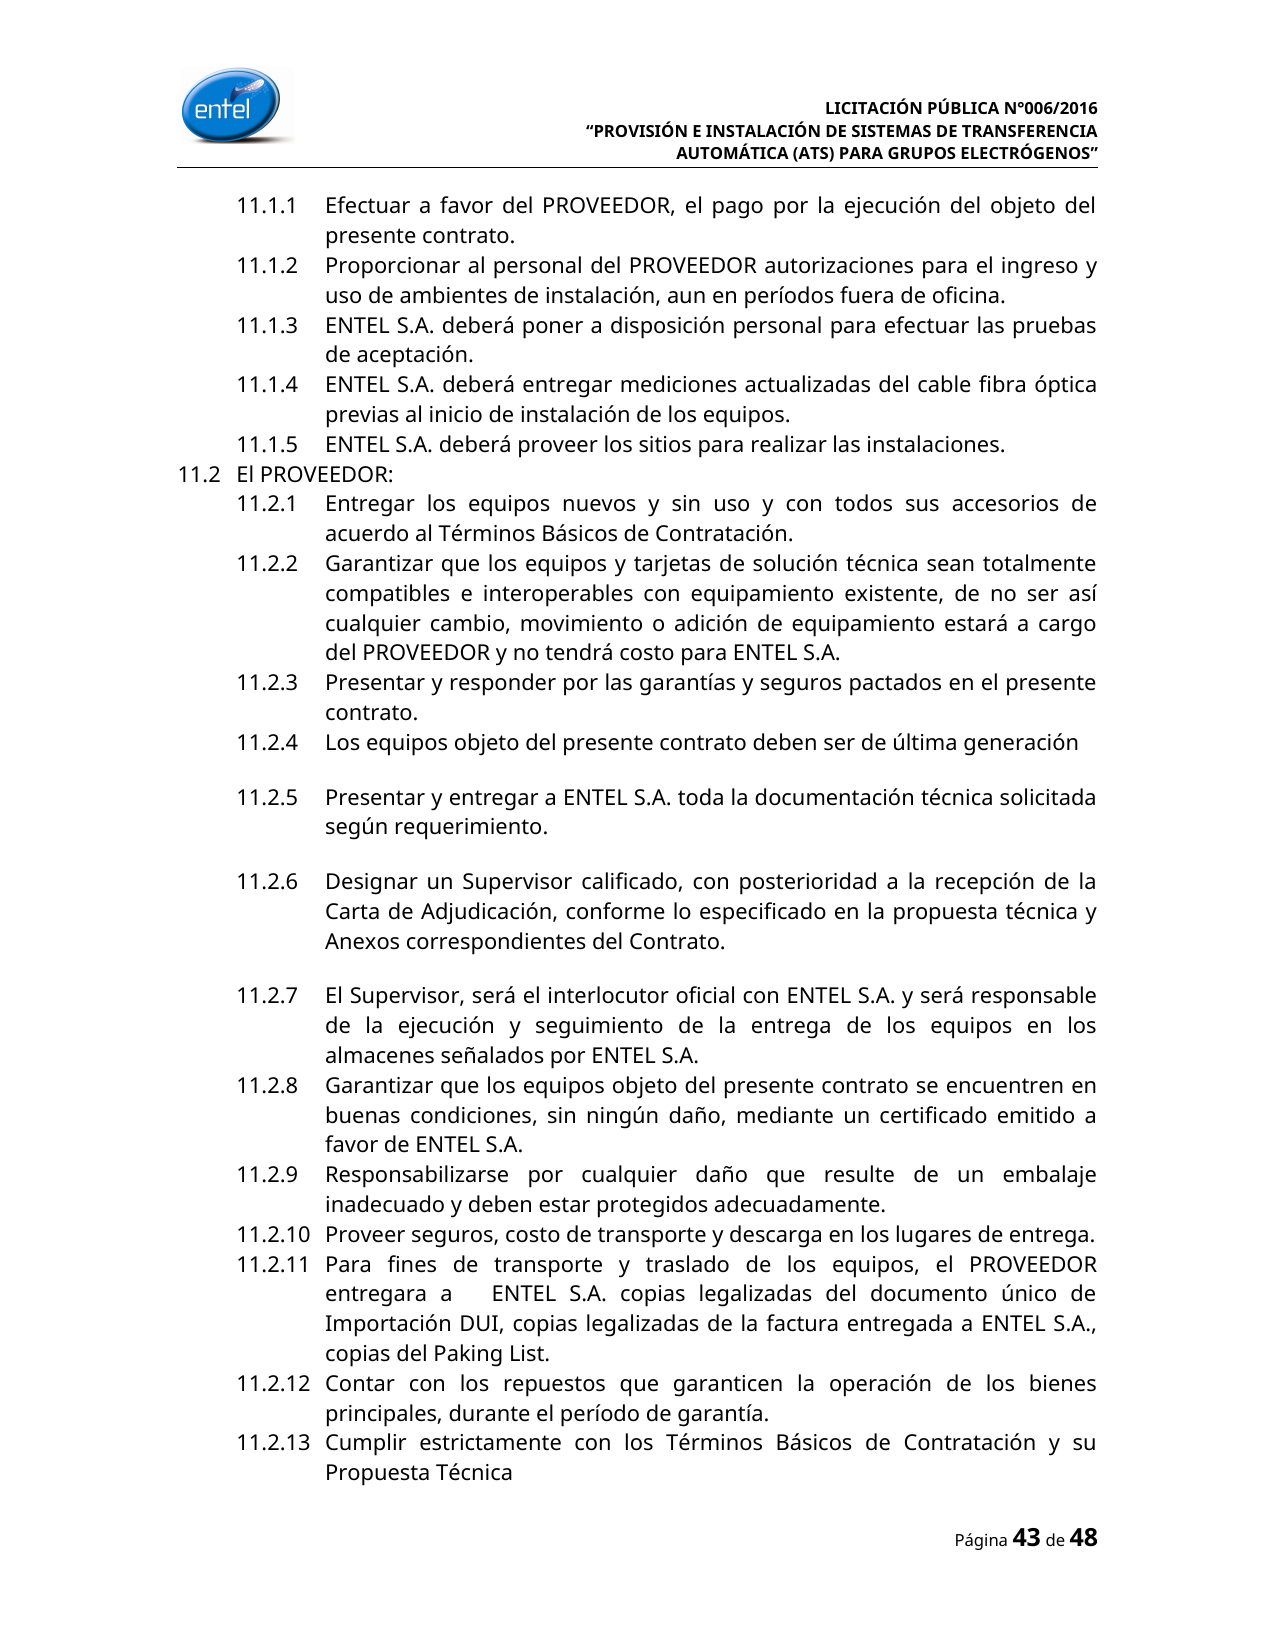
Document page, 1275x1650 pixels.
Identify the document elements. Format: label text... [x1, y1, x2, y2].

text 11.1.2 Proporcionar al personal del PROVEEDOR autorizaciones para el ingreso y uso de ambientes de instalación, aun en períodos fuera de oficina. [236, 250, 1098, 309]
text 11.2.2 Garantizar que los equipos y tarjetas de solución técnica sean totalmente compatibles e interoperables con equipamiento existente, de no ser así cualquier cambio, movimiento o adición de equipamiento estará a cargo del PROVEEDOR y no tendrá costo para ENTEL S.A. [236, 548, 1098, 667]
text 11.2.10 Proveer seguros, costo de transporte y descarga en los lugares de entrega. [236, 1219, 1098, 1248]
text 11.2.12 Contar con los repuestos que garanticen la operación de los bienes principales, durante el período de garantía. [236, 1368, 1098, 1427]
text 11.2.6 Designar un Supervisor calificado, con posterioridad a la recepción de la Carta de Adjudicación, conforme lo especificado en la propuesta técnica y Anexos correspondientes del Contrato. [236, 866, 1098, 955]
text 11.1.4 ENTEL S.A. deberá entregar mediciones actualizadas del cable fibra óptica previas al inicio de instalación de los equipos. [236, 369, 1098, 429]
text 11.2.13 Cumplir estrictamente con los Términos Básicos de Contratación y su Propuesta Técnica [236, 1427, 1098, 1487]
text 11.2.9 Responsabilizarse por cualquier daño que resulte de un embalaje inadecuado y deben estar protegidos adecuadamente. [236, 1159, 1098, 1219]
text 11.2.7 El Supervisor, será el interlocutor oficial con ENTEL S.A. y será responsable de la ejecución y seguimiento de la entrega de los equipos en los almacenes señalados por ENTEL S.A. [236, 980, 1098, 1070]
text 11.1.1 Efectuar a favor del PROVEEDOR, el pago por la ejecución del objeto del presente contrato. [236, 190, 1098, 250]
text 11.2.4 Los equipos objeto del presente contrato deben ser de última generación [236, 727, 1098, 756]
text 11.2.1 Entregar los equipos nuevos y sin uso y con todos sus accesorios de acuerdo al Términos Básicos de Contratación. [236, 488, 1098, 548]
text 11.2.3 Presentar y responder por las garantías y seguros pactados en el presente contrato. [236, 667, 1098, 727]
text 11.1.5 ENTEL S.A. deberá proveer los sitios para realizar las instalaciones. [236, 429, 1098, 458]
picture [181, 67, 295, 144]
text 11.2.11 Para fines de transporte y traslado de los equipos, el PROVEEDOR entregara a ENTEL S.A. copias legalizadas del documento único de Importación DUI, copias legalizadas de la factura entregada a ENTEL S.A., copias del Paking List. [236, 1248, 1098, 1368]
text 11.1.3 ENTEL S.A. deberá poner a disposición personal para efectuar las pruebas de aceptación. [236, 309, 1098, 369]
text 11.2.8 Garantizar que los equipos objeto del presente contrato se encuentren en buenas condiciones, sin ningún daño, mediante un certificado emitido a favor de ENTEL S.A. [236, 1070, 1098, 1159]
text 11.2.5 Presentar y entregar a ENTEL S.A. toda la documentación técnica solicitada según requerimiento. [236, 781, 1098, 841]
text 11.2 El PROVEEDOR: [177, 458, 1098, 488]
